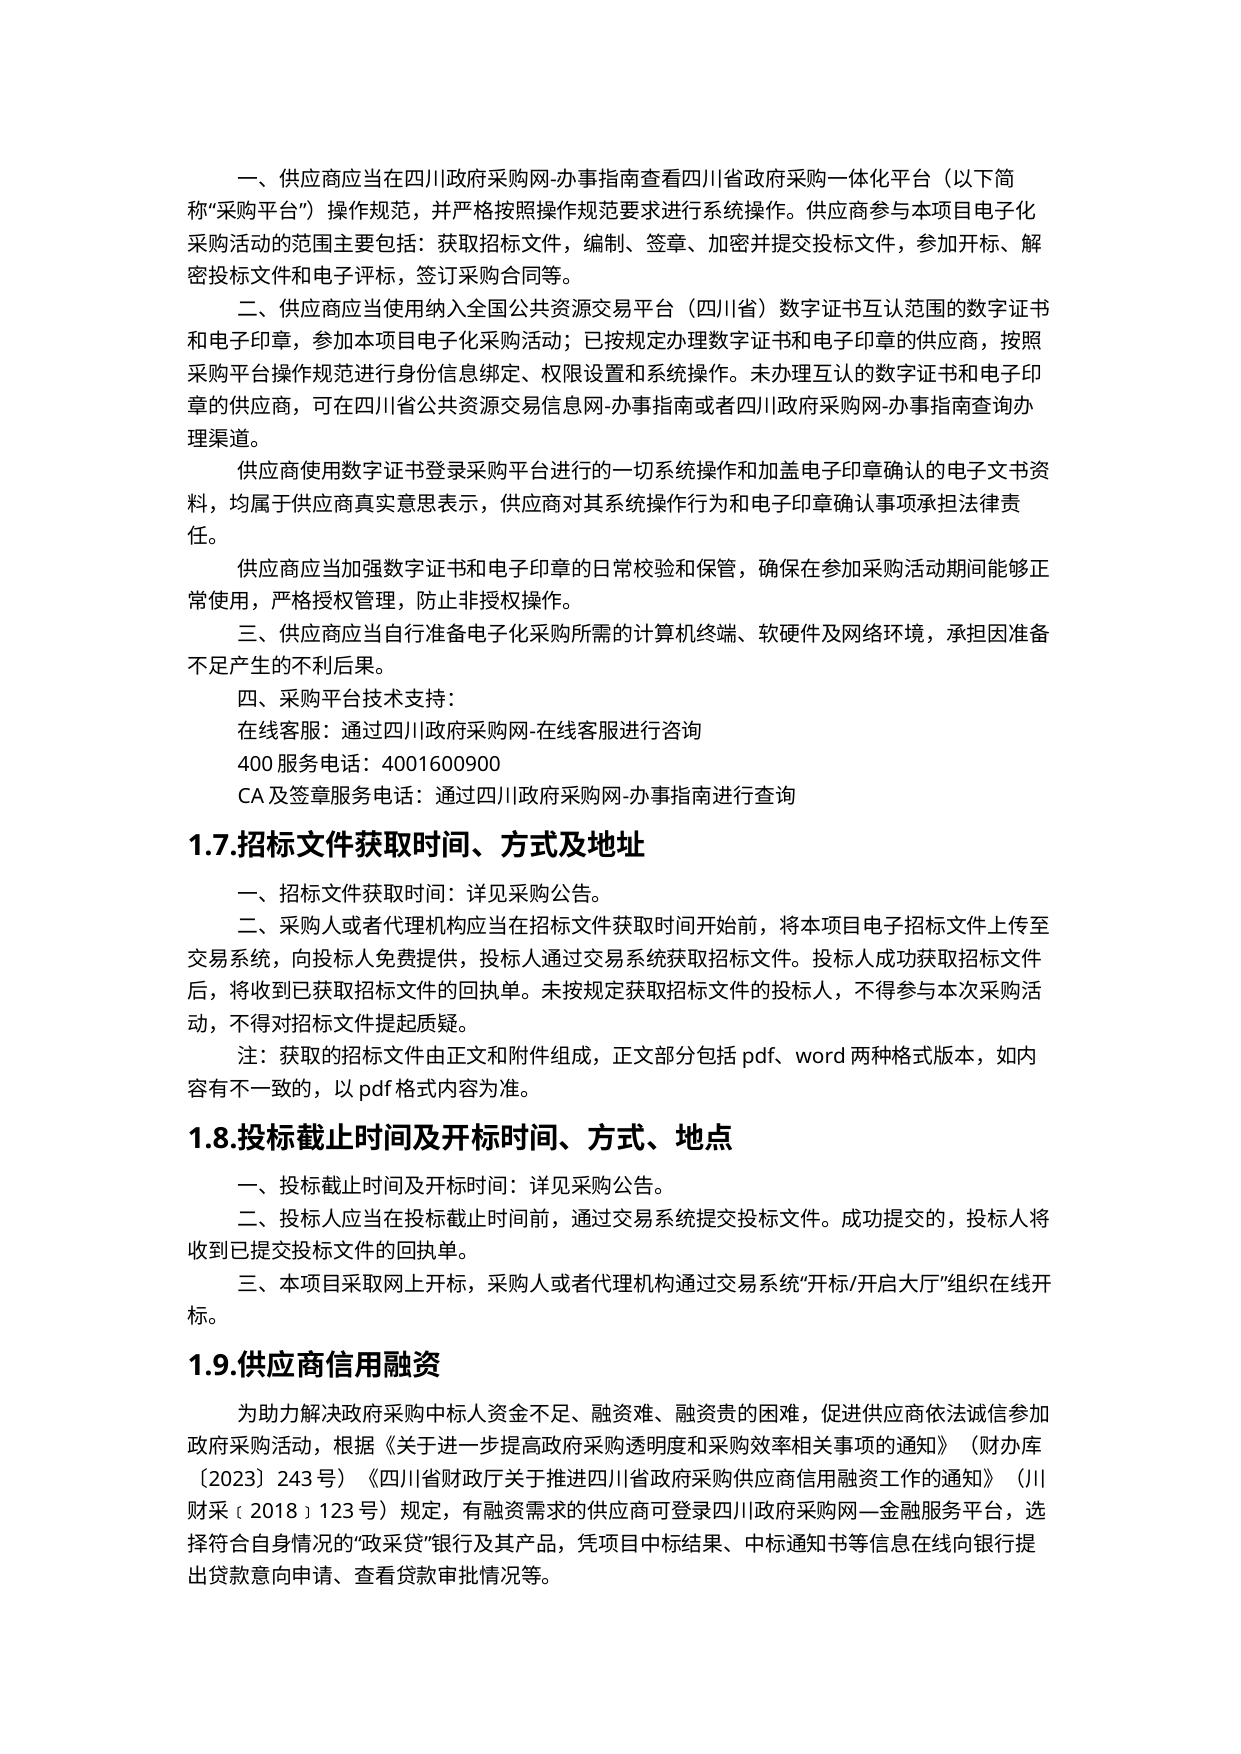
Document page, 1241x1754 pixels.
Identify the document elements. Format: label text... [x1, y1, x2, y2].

text 1.8.投标截止时间及开标时间、方式、地点 [187, 1104, 1053, 1169]
text 二、采购人或者代理机构应当在招标文件获取时间开始前，将本项目电子招标文件上传至交易系统，向投标人免费提供，投标人通过交易系统获取招标文件。投标人成功获取招标文件后，将收到已获取招标文件的回执单。未按规定获取招标文件的投标人，不得参与本次采购活动，不得对招标文件提起质疑。 [187, 909, 1053, 1039]
text 三、供应商应当自行准备电子化采购所需的计算机终端、软硬件及网络环境，承担因准备不足产生的不利后果。 [187, 617, 1053, 682]
text 四、采购平台技术支持： [187, 682, 1053, 714]
text 一、投标截止时间及开标时间：详见采购公告。 [187, 1169, 1053, 1202]
text 一、招标文件获取时间：详见采购公告。 [187, 877, 1053, 909]
text 注：获取的招标文件由正文和附件组成，正文部分包括pdf、word两种格式版本，如内容有不一致的，以pdf格式内容为准。 [187, 1039, 1053, 1104]
text 二、供应商应当使用纳入全国公共资源交易平台（四川省）数字证书互认范围的数字证书和电子印章，参加本项目电子化采购活动；已按规定办理数字证书和电子印章的供应商，按照采购平台操作规范进行身份信息绑定、权限设置和系统操作。未办理互认的数字证书和电子印章的供应商，可在四川省公共资源交易信息网-办事指南或者四川政府采购网-办事指南查询办理渠道。 [187, 292, 1053, 454]
text 1.9.供应商信用融资 [187, 1332, 1053, 1397]
text 三、本项目采取网上开标，采购人或者代理机构通过交易系统“开标/开启大厅”组织在线开标。 [187, 1267, 1053, 1332]
text 400服务电话：4001600900 [187, 747, 1053, 779]
text 在线客服：通过四川政府采购网-在线客服进行咨询 [187, 714, 1053, 747]
text 一、供应商应当在四川政府采购网-办事指南查看四川省政府采购一体化平台（以下简称“采购平台”）操作规范，并严格按照操作规范要求进行系统操作。供应商参与本项目电子化采购活动的范围主要包括：获取招标文件，编制、签章、加密并提交投标文件，参加开标、解密投标文件和电子评标，签订采购合同等。 [187, 162, 1053, 292]
text 1.7.招标文件获取时间、方式及地址 [187, 812, 1053, 877]
text 二、投标人应当在投标截止时间前，通过交易系统提交投标文件。成功提交的，投标人将收到已提交投标文件的回执单。 [187, 1202, 1053, 1267]
text 供应商应当加强数字证书和电子印章的日常校验和保管，确保在参加采购活动期间能够正常使用，严格授权管理，防止非授权操作。 [187, 552, 1053, 617]
text 为助力解决政府采购中标人资金不足、融资难、融资贵的困难，促进供应商依法诚信参加政府采购活动，根据《关于进一步提高政府采购透明度和采购效率相关事项的通知》（财办库〔2023〕243号）《四川省财政厅关于推进四川省政府采购供应商信用融资工作的通知》（川财采﹝2018﹞123号）规定，有融资需求的供应商可登录四川政府采购网—金融服务平台，选择符合自身情况的“政采贷”银行及其产品，凭项目中标结果、中标通知书等信息在线向银行提出贷款意向申请、查看贷款审批情况等。 [187, 1397, 1053, 1592]
text CA及签章服务电话：通过四川政府采购网-办事指南进行查询 [187, 779, 1053, 812]
text 供应商使用数字证书登录采购平台进行的一切系统操作和加盖电子印章确认的电子文书资料，均属于供应商真实意思表示，供应商对其系统操作行为和电子印章确认事项承担法律责任。 [187, 454, 1053, 552]
